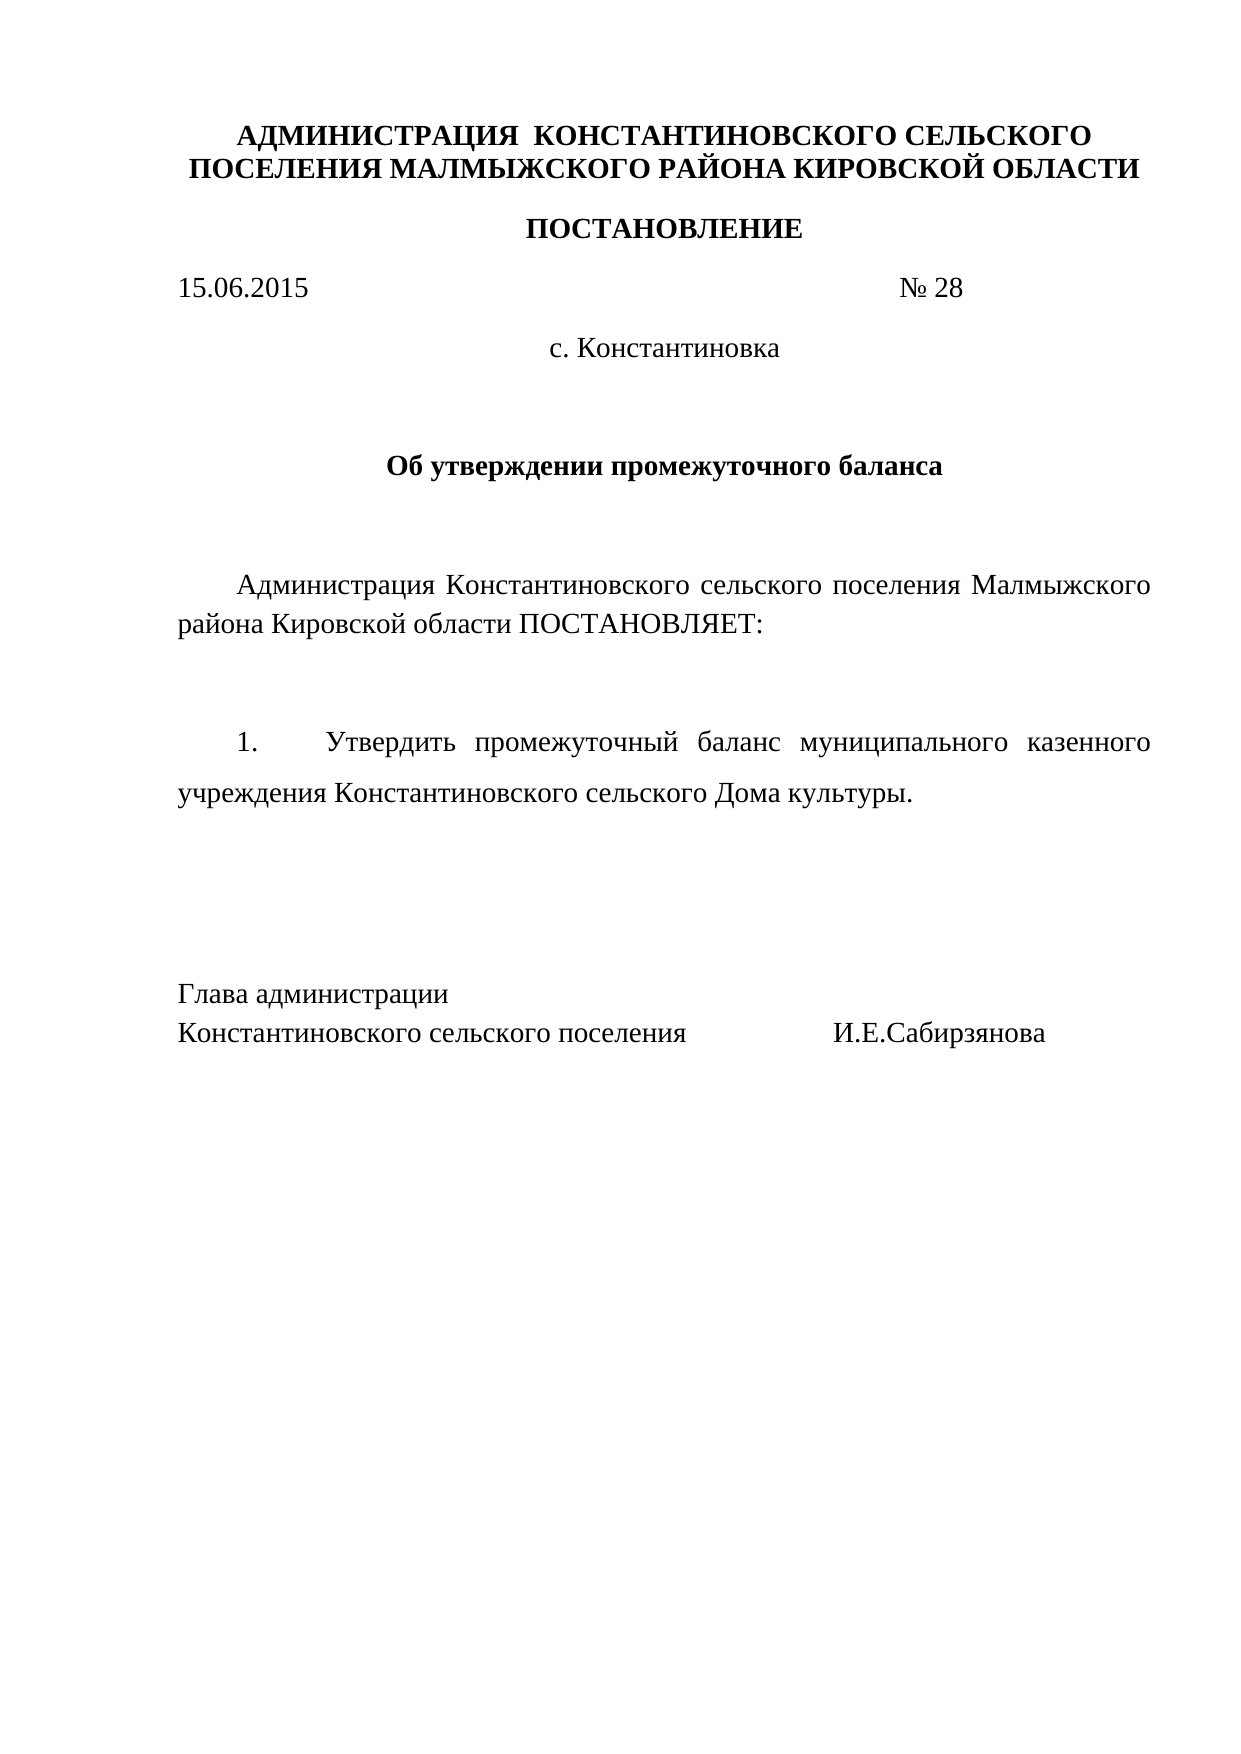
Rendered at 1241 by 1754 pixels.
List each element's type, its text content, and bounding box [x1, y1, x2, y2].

text АДМИНИСТРАЦИЯ КОНСТАНТИНОВСКОГО СЕЛЬСКОГО [177, 118, 1152, 152]
text ПОСТАНОВЛЕНИЕ [177, 211, 1152, 244]
list Константиновского сельского поселения И.Е.Сабирзянова [177, 1015, 1152, 1048]
list Утвердить промежуточный баланс муниципального казенного учреждения Константиновского сельского Дома культуры. [177, 724, 1152, 808]
text с. Константиновка [177, 330, 1152, 363]
text ПОСЕЛЕНИЯ МАЛМЫЖСКОГО РАЙОНА КИРОВСКОЙ ОБЛАСТИ [177, 152, 1152, 185]
list Глава администрации [177, 976, 1152, 1010]
text Об утверждении промежуточного баланса [177, 448, 1152, 482]
text Администрация Константиновского сельского поселения Малмыжского района Кировской области ПОСТАНОВЛЯЕТ: [177, 567, 1152, 639]
text 15.06.2015 № 28 [177, 270, 1152, 304]
